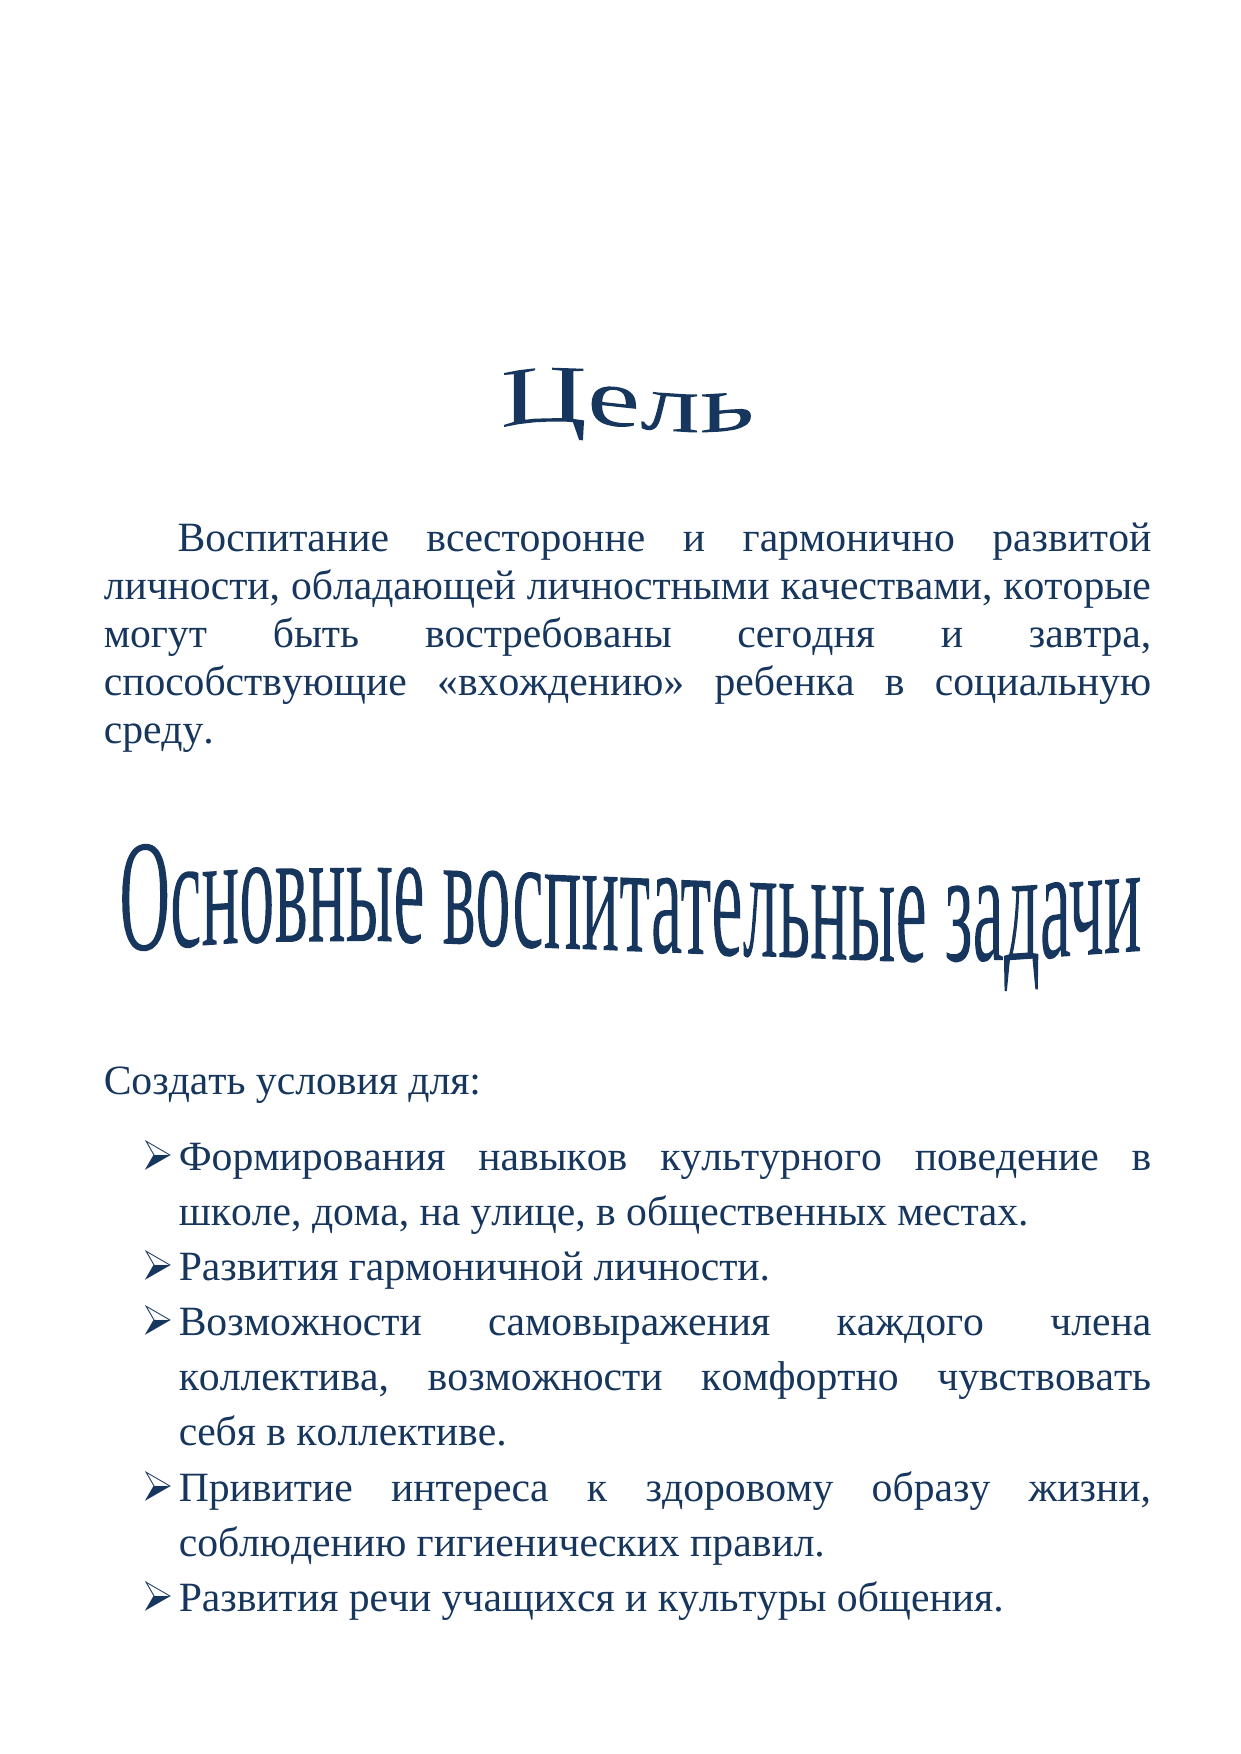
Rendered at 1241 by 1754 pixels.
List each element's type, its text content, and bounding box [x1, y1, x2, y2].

list Формирования навыков культурного поведение в школе, дома, на улице, в общественных местах. [141, 1131, 1152, 1234]
list Привитие интереса к здоровому образу жизни, соблюдению гигиенических правил. [141, 1462, 1152, 1565]
text Воспитание всесторонне и гармонично развитой личности, обладающей личностными качествами, которые могут быть востребованы сегодня и завтра, способствующие «вхождению» ребенка в социальную среду. [103, 512, 1152, 752]
text Создать условия для: [103, 1055, 1152, 1103]
list Возможности самовыражения каждого члена коллектива, возможности комфортно чувствовать себя в коллективе. [141, 1297, 1152, 1455]
list Развития гармоничной личности. [141, 1241, 1152, 1289]
list Развития речи учащихся и культуры общения. [141, 1572, 1152, 1620]
